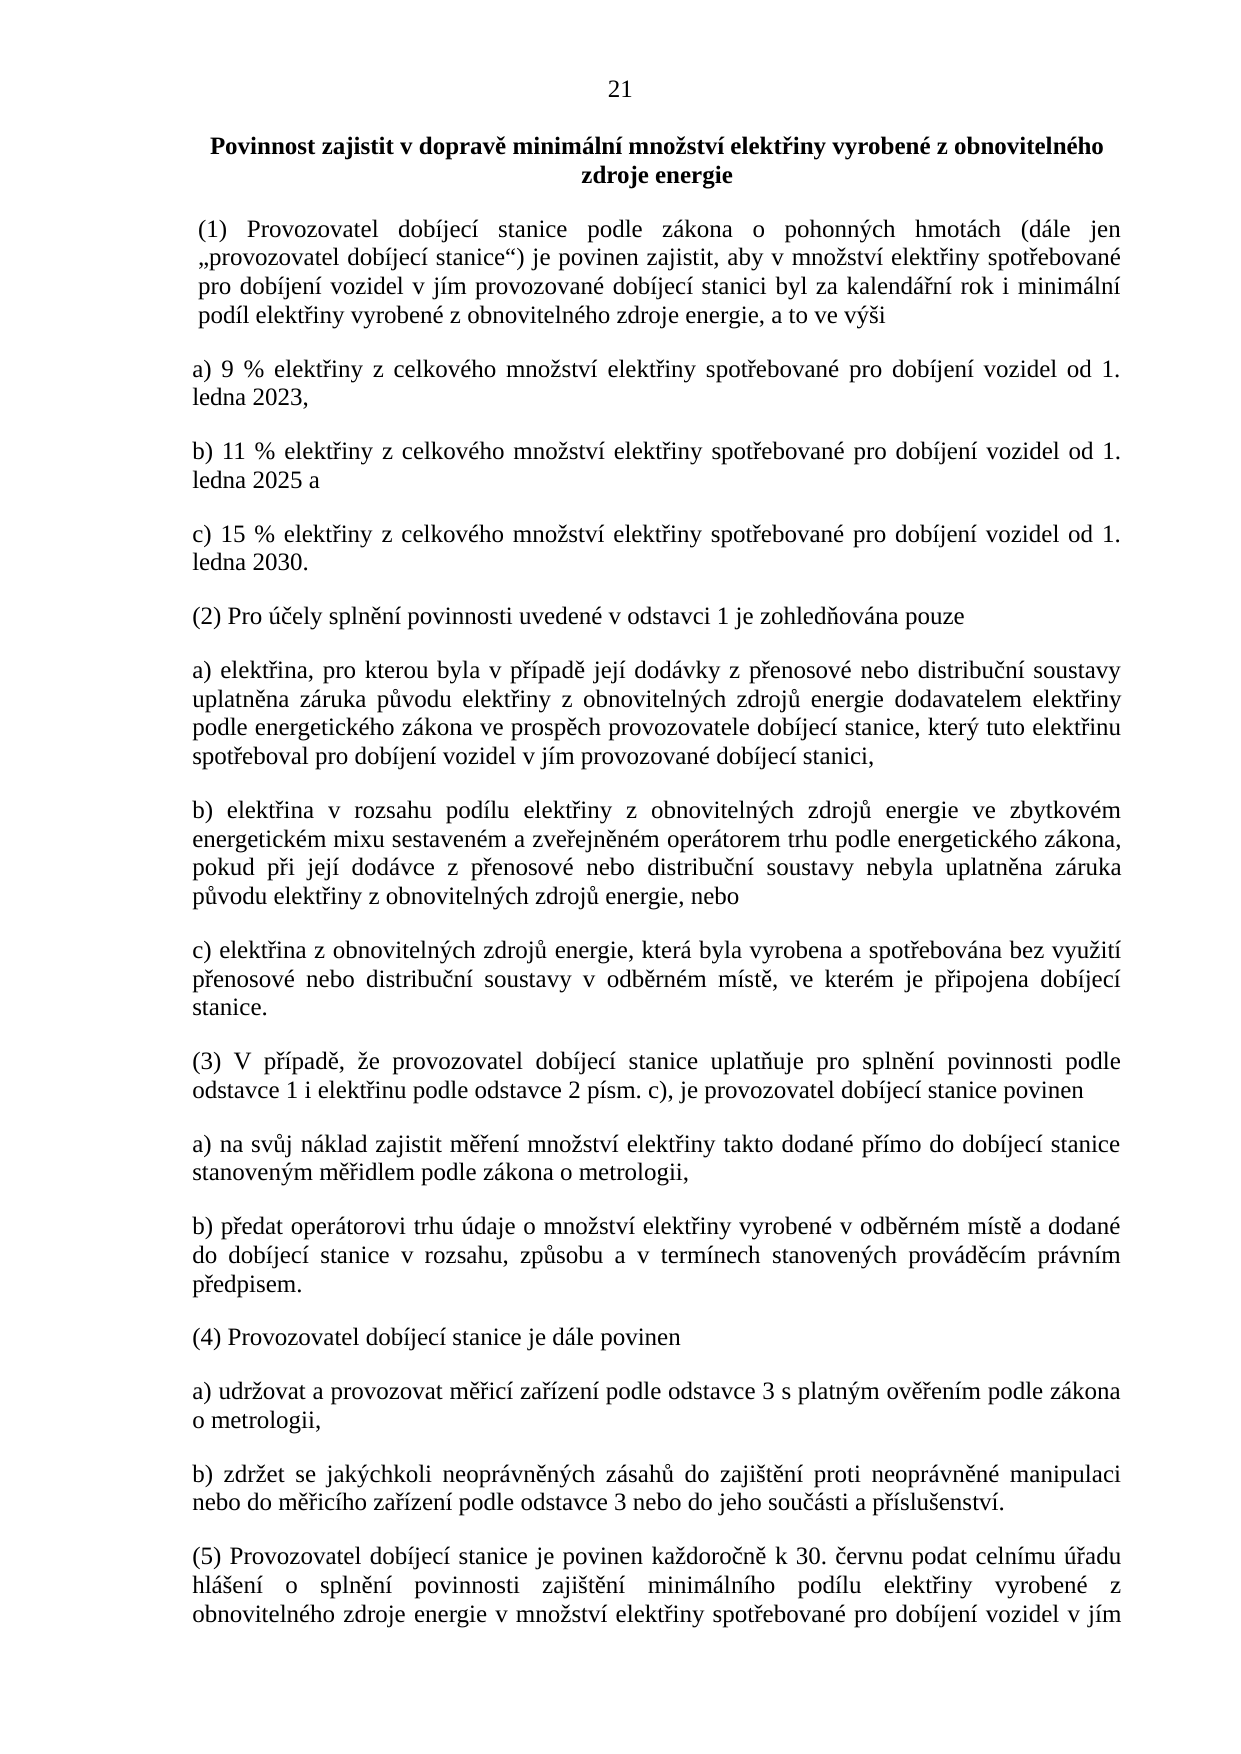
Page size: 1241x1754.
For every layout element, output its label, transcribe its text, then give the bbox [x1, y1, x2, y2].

text (3) V případě, že provozovatel dobíjecí stanice uplatňuje pro splnění povinnosti podle odstavce 1 i elektřinu podle odstavce 2 písm. c), je provozovatel dobíjecí stanice povinen [192, 1046, 1122, 1104]
text a) udržovat a provozovat měřicí zařízení podle odstavce 3 s platným ověřením podle zákona o metrologii, [192, 1376, 1122, 1434]
text a) elektřina, pro kterou byla v případě její dodávky z přenosové nebo distribuční soustavy uplatněna záruka původu elektřiny z obnovitelných zdrojů energie dodavatelem elektřiny podle energetického zákona ve prospěch provozovatele dobíjecí stanice, který tuto elektřinu spotřeboval pro dobíjení vozidel v jím provozované dobíjecí stanici, [192, 655, 1122, 770]
text a) na svůj náklad zajistit měření množství elektřiny takto dodané přímo do dobíjecí stanice stanoveným měřidlem podle zákona o metrologii, [192, 1129, 1122, 1186]
text (2) Pro účely splnění povinnosti uvedené v odstavci 1 je zohledňována pouze [192, 601, 1122, 630]
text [192, 1541, 1122, 1627]
text (4) Provozovatel dobíjecí stanice je dále povinen [192, 1322, 1122, 1351]
text b) 11 % elektřiny z celkového množství elektřiny spotřebované pro dobíjení vozidel od 1. ledna 2025 a [192, 436, 1122, 494]
text Povinnost zajistit v dopravě minimální množství elektřiny vyrobené z obnovitelného zdroje energie [192, 131, 1122, 189]
list (1) Provozovatel dobíjecí stanice podle zákona o pohonných hmotách (dále jen „provozovatel dobíjecí stanice“) je povinen zajistit, aby v množství elektřiny spotřebované pro dobíjení vozidel v jím provozované dobíjecí stanici byl za kalendářní rok i minimální podíl elektřiny vyrobené z obnovitelného zdroje energie, a to ve výši [198, 214, 1122, 329]
text b) zdržet se jakýchkoli neoprávněných zásahů do zajištění proti neoprávněné manipulaci nebo do měřicího zařízení podle odstavce 3 nebo do jeho součásti a příslušenství. [192, 1459, 1122, 1516]
text c) 15 % elektřiny z celkového množství elektřiny spotřebované pro dobíjení vozidel od 1. ledna 2030. [192, 519, 1122, 576]
text b) elektřina v rozsahu podílu elektřiny z obnovitelných zdrojů energie ve zbytkovém energetickém mixu sestaveném a zveřejněném operátorem trhu podle energetického zákona, pokud při její dodávce z přenosové nebo distribuční soustavy nebyla uplatněna záruka původu elektřiny z obnovitelných zdrojů energie, nebo [192, 795, 1122, 910]
text c) elektřina z obnovitelných zdrojů energie, která byla vyrobena a spotřebována bez využití přenosové nebo distribuční soustavy v odběrném místě, ve kterém je připojena dobíjecí stanice. [192, 935, 1122, 1021]
text b) předat operátorovi trhu údaje o množství elektřiny vyrobené v odběrném místě a dodané do dobíjecí stanice v rozsahu, způsobu a v termínech stanovených prováděcím právním předpisem. [192, 1211, 1122, 1297]
text a) 9 % elektřiny z celkového množství elektřiny spotřebované pro dobíjení vozidel od 1. ledna 2023, [192, 354, 1122, 411]
